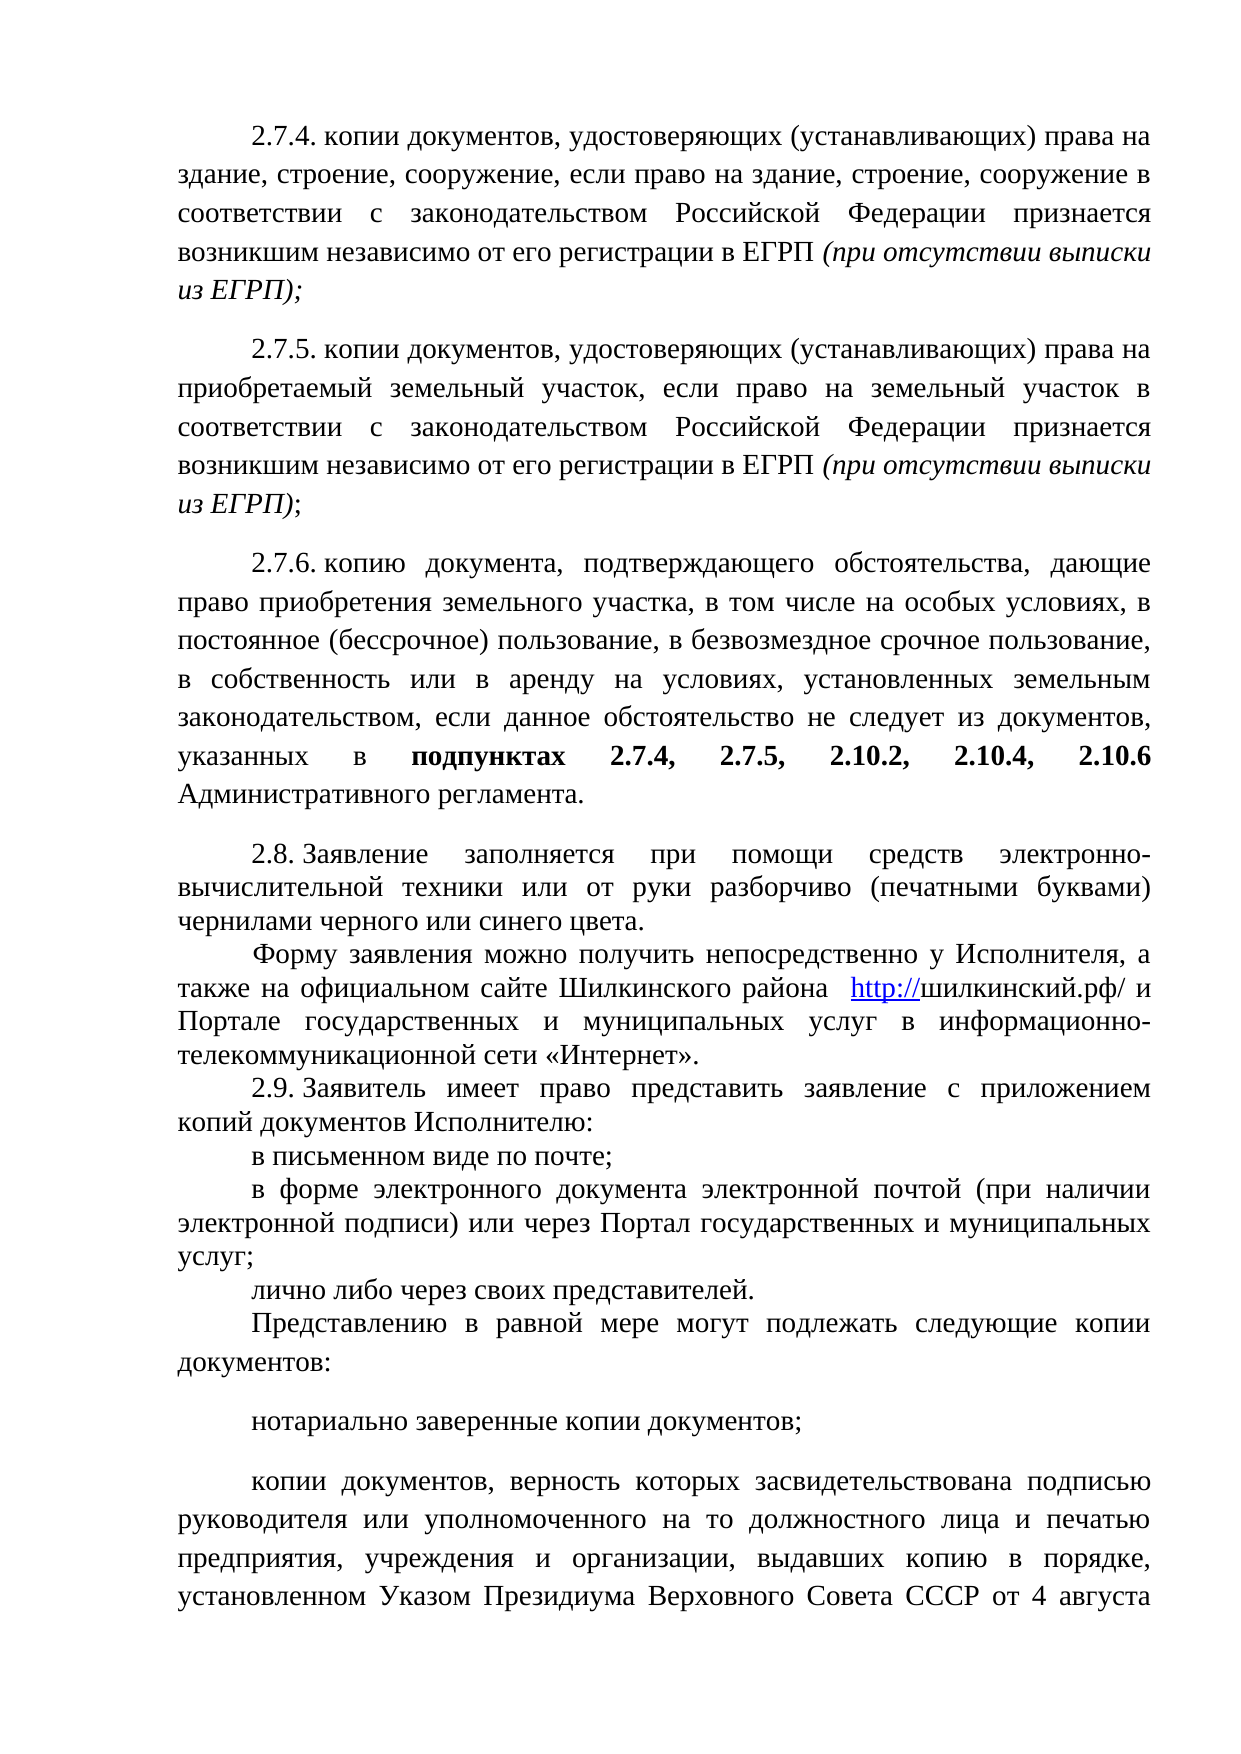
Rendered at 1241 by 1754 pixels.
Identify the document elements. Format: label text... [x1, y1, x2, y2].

text 2.9. Заявитель имеет право представить заявление с приложением копий документов Исполнителю: [177, 1071, 1152, 1138]
text 2.7.6. копию документа, подтверждающего обстоятельства, дающие право приобретения земельного участка, в том числе на особых условиях, в постоянное (бессрочное) пользование, в безвозмездное срочное пользование, в собственность или в аренду на условиях, установленных земельным законодательством, если данное обстоятельство не следует из документов, указанных в подпунктах 2.7.4, 2.7.5, 2.10.2, 2.10.4, 2.10.6 Административного регламента. [177, 545, 1152, 810]
text Представлению в равной мере могут подлежать следующие копии документов: [177, 1305, 1152, 1377]
text 2.7.4. копии документов, удостоверяющих (устанавливающих) права на здание, строение, сооружение, если право на здание, строение, сооружение в соответствии с законодательством Российской Федерации признается возникшим независимо от его регистрации в ЕГРП (при отсутствии выписки из ЕГРП); [177, 118, 1152, 306]
text 2.7.5. копии документов, удостоверяющих (устанавливающих) права на приобретаемый земельный участок, если право на земельный участок в соответствии с законодательством Российской Федерации признается возникшим независимо от его регистрации в ЕГРП (при отсутствии выписки из ЕГРП); [177, 332, 1152, 519]
text 2.8. Заявление заполняется при помощи средств электронно-вычислительной техники или от руки разборчиво (печатными буквами) чернилами черного или синего цвета. [177, 836, 1152, 936]
text в письменном виде по почте; [177, 1138, 1152, 1171]
text лично либо через своих представителей. [177, 1272, 1152, 1305]
text в форме электронного документа электронной почтой (при наличии электронной подписи) или через Портал государственных и муниципальных услуг; [177, 1171, 1152, 1272]
text нотариально заверенные копии документов; [177, 1403, 1152, 1437]
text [177, 1463, 1152, 1612]
text Форму заявления можно получить непосредственно у Исполнителя, а также на официальном сайте Шилкинского района http://шилкинский.рф/ и Портале государственных и муниципальных услуг в информационно-телекоммуникационной сети «Интернет». [177, 936, 1152, 1071]
